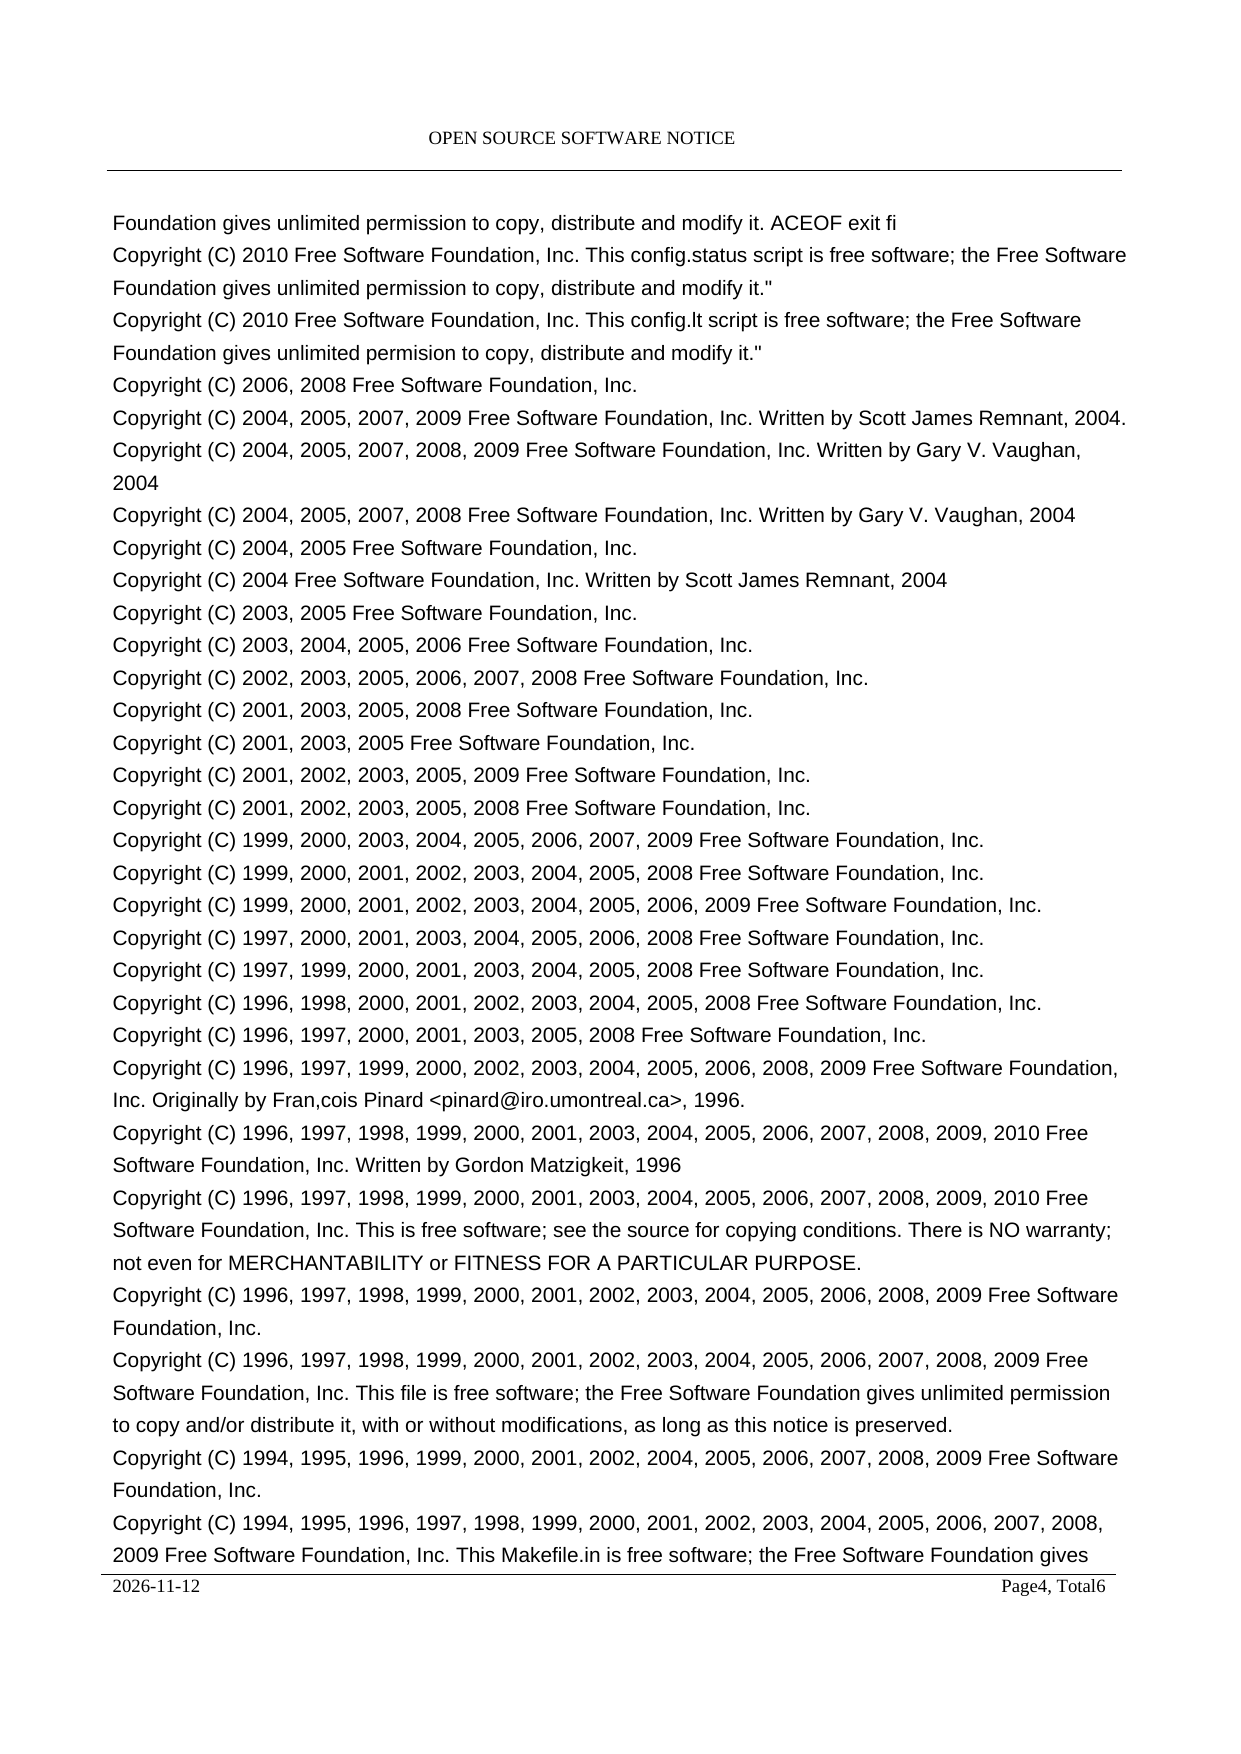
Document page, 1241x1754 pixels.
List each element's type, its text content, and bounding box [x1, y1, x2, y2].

text Copyright (C) 2004, 2005, 2007, 2008, 2009 Free Software Foundation, Inc. Written by Gary V. Vaughan, 2004 [112, 434, 1128, 499]
text Copyright (C) 1996, 1997, 1998, 1999, 2000, 2001, 2002, 2003, 2004, 2005, 2006, 2008, 2009 Free Software Foundation, Inc. [112, 1279, 1128, 1344]
text Copyright (C) 1994, 1995, 1996, 1999, 2000, 2001, 2002, 2004, 2005, 2006, 2007, 2008, 2009 Free Software Foundation, Inc. [112, 1441, 1128, 1506]
text Copyright (C) 1996, 1997, 1999, 2000, 2002, 2003, 2004, 2005, 2006, 2008, 2009 Free Software Foundation, Inc. Originally by Fran,cois Pinard <pinard@iro.umontreal.ca>, 1996. [112, 1051, 1128, 1116]
text Copyright (C) 2001, 2002, 2003, 2005, 2009 Free Software Foundation, Inc. [112, 759, 1128, 791]
text Copyright (C) 2010 Free Software Foundation, Inc. This config.status script is free software; the Free Software Foundation gives unlimited permission to copy, distribute and modify it." [112, 239, 1128, 304]
text Copyright (C) 1996, 1997, 2000, 2001, 2003, 2005, 2008 Free Software Foundation, Inc. [112, 1019, 1128, 1051]
text Copyright (C) 1996, 1998, 2000, 2001, 2002, 2003, 2004, 2005, 2008 Free Software Foundation, Inc. [112, 986, 1128, 1019]
text Copyright (C) 1997, 2000, 2001, 2003, 2004, 2005, 2006, 2008 Free Software Foundation, Inc. [112, 921, 1128, 954]
text Copyright (C) 2004, 2005, 2007, 2009 Free Software Foundation, Inc. Written by Scott James Remnant, 2004. [112, 401, 1128, 434]
text Copyright (C) 2010 Free Software Foundation, Inc. This config.lt script is free software; the Free Software Foundation gives unlimited permision to copy, distribute and modify it." [112, 304, 1128, 369]
text Copyright (C) 1997, 1999, 2000, 2001, 2003, 2004, 2005, 2008 Free Software Foundation, Inc. [112, 954, 1128, 986]
text Copyright (C) 2001, 2003, 2005 Free Software Foundation, Inc. [112, 726, 1128, 759]
text Copyright (C) 1996, 1997, 1998, 1999, 2000, 2001, 2002, 2003, 2004, 2005, 2006, 2007, 2008, 2009 Free Software Foundation, Inc. This file is free software; the Free Software Foundation gives unlimited permission to copy and/or distribute it, with or without modifications, as long as this notice is preserved. [112, 1344, 1128, 1441]
text Copyright (C) 2001, 2003, 2005, 2008 Free Software Foundation, Inc. [112, 694, 1128, 726]
text Copyright (C) 1996, 1997, 1998, 1999, 2000, 2001, 2003, 2004, 2005, 2006, 2007, 2008, 2009, 2010 Free Software Foundation, Inc. This is free software; see the source for copying conditions. There is NO warranty; not even for MERCHANTABILITY or FITNESS FOR A PARTICULAR PURPOSE. [112, 1181, 1128, 1279]
text Copyright (C) 1999, 2000, 2001, 2002, 2003, 2004, 2005, 2008 Free Software Foundation, Inc. [112, 856, 1128, 889]
text Copyright (C) 2004 Free Software Foundation, Inc. Written by Scott James Remnant, 2004 [112, 564, 1128, 596]
text Copyright (C) 2004, 2005, 2007, 2008 Free Software Foundation, Inc. Written by Gary V. Vaughan, 2004 [112, 499, 1128, 531]
text Copyright (C) 2004, 2005 Free Software Foundation, Inc. [112, 531, 1128, 564]
text Copyright (C) 2003, 2004, 2005, 2006 Free Software Foundation, Inc. [112, 629, 1128, 661]
text Copyright (C) 1999, 2000, 2003, 2004, 2005, 2006, 2007, 2009 Free Software Foundation, Inc. [112, 824, 1128, 856]
text Copyright (C) 2003, 2005 Free Software Foundation, Inc. [112, 596, 1128, 629]
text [112, 1506, 1128, 1571]
text Copyright (C) 1996, 1997, 1998, 1999, 2000, 2001, 2003, 2004, 2005, 2006, 2007, 2008, 2009, 2010 Free Software Foundation, Inc. Written by Gordon Matzigkeit, 1996 [112, 1116, 1128, 1181]
text Copyright (C) 1999, 2000, 2001, 2002, 2003, 2004, 2005, 2006, 2009 Free Software Foundation, Inc. [112, 889, 1128, 921]
text Copyright (C) 2001, 2002, 2003, 2005, 2008 Free Software Foundation, Inc. [112, 791, 1128, 824]
text Copyright (C) 2002, 2003, 2005, 2006, 2007, 2008 Free Software Foundation, Inc. [112, 661, 1128, 694]
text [112, 206, 1128, 239]
text Copyright (C) 2006, 2008 Free Software Foundation, Inc. [112, 369, 1128, 401]
